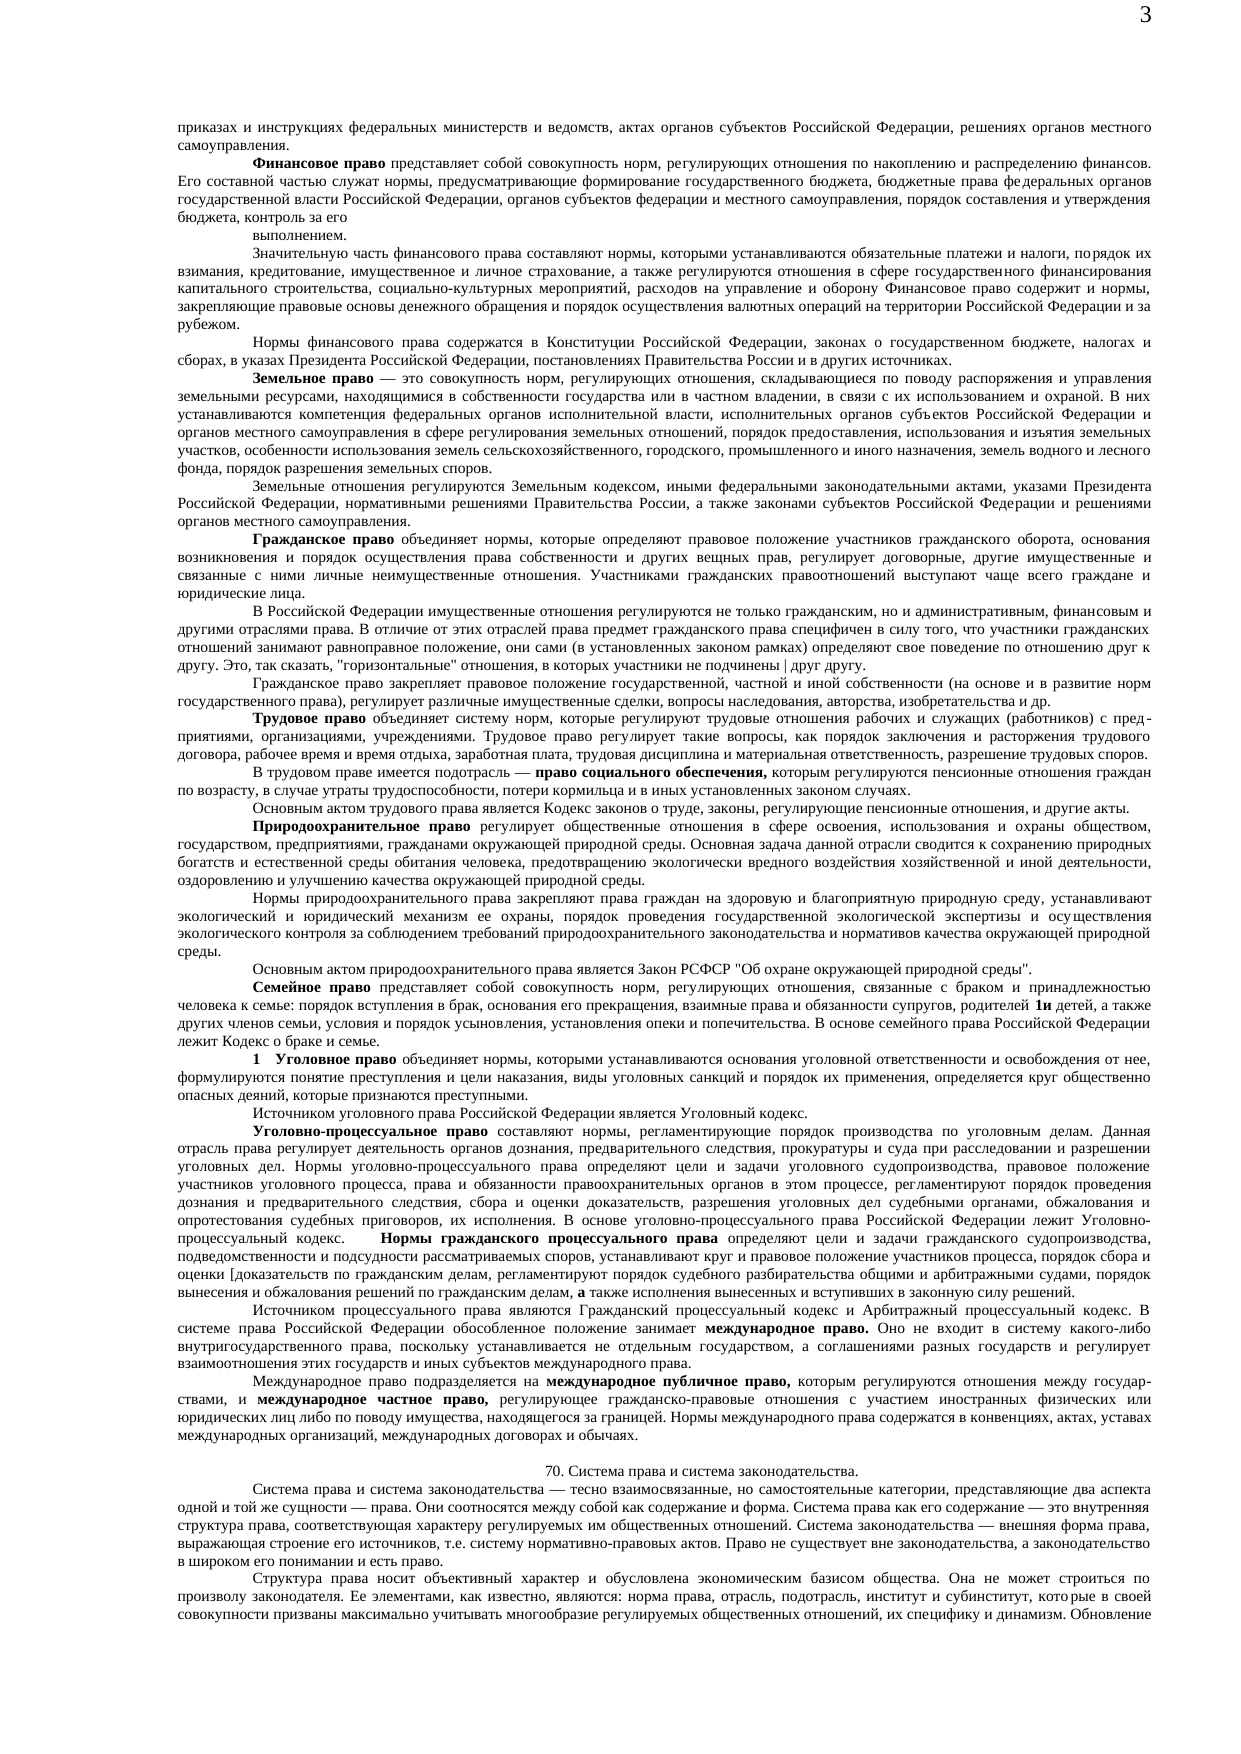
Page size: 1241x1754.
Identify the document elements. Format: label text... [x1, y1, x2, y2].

text Значительную часть финансового права составляют нормы, которыми устанавливаются обязательные платежи и налоги, порядок их взимания, кредитование, имущественное и личное страхование, а также регулируются отношения в сфере государственного финансирования капитального строительства, социально-культурных мероприятий, расходов на управление и оборону Финансовое право содержит и нормы, закрепляющие правовые основы денежного обращения и порядок осуществления валютных операций на территории Российской Федерации и за рубежом. [177, 243, 1152, 333]
text Нормы финансового права содержатся в Конституции Российской Федерации, законах о государственном бюджете, налогах и сборах, в указах Президента Российской Федерации, постановлениях Правительства России и в других источниках. [177, 333, 1152, 369]
text Земельное право — это совокупность норм, регулирующих отношения, складывающиеся по поводу распоряжения и управления земельными ресурсами, находящимися в собственности государства или в частном владении, в связи с их использованием и охраной. В них устанавливаются компетенция федеральных органов исполнительной власти, исполнительных органов субъектов Российской Федерации и органов местного самоуправления в сфере регулирования земельных отношений, порядок предоставления, использования и изъятия земельных участков, особенности использования земель сельскохозяйственного, городского, промышленного и иного назначения, земель водного и лесного фонда, порядок разрешения земельных споров. [177, 369, 1152, 476]
text Международное право подразделяется на международное публичное право, которым регулируются отношения между государствами, и международное частное право, регулирующее гражданско-правовые отношения с участием иностранных физических или юридических лиц либо по поводу имущества, находящегося за границей. Нормы международного права содержатся в конвенциях, актах, уставах международных организаций, международных договорах и обычаях. [177, 1372, 1152, 1444]
text Система права и система законодательства — тесно взаимосвязанные, но самостоятельные категории, представляющие два аспекта одной и той же сущности — права. Они соотносятся между собой как содержание и форма. Система права как его содержание — это внутренняя структура права, соответствующая характеру регулируемых им общественных отношений. Система законодательства — внешняя форма права, выражающая строение его источников, т.е. систему нормативно-правовых актов. Право не существует вне законодательства, а законодательство в широком его понимании и есть право. [177, 1480, 1152, 1569]
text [177, 1569, 1152, 1623]
text Основным актом трудового права является Кодекс законов о труде, законы, регулирующие пенсионные отношения, и другие акты. [177, 799, 1152, 817]
text Трудовое право объединяет систему норм, которые регулируют трудовые отношения рабочих и служащих (работников) с предприятиями, организациями, учреждениями. Трудовое право регулирует такие вопросы, как порядок заключения и расторжения трудового договора, рабочее время и время отдыха, заработная плата, трудовая дисциплина и материальная ответственность, разрешение трудовых споров. [177, 709, 1152, 763]
text Источником процессуального права являются Гражданский процессуальный кодекс и Арбитражный процессуальный кодекс. В системе права Российской Федерации обособленное положение занимает международное право. Оно не входит в систему какого-либо внутригосударственного права, поскольку устанавливается не отдельным государством, а соглашениями разных государств и регулирует взаимоотношения этих государств и иных субъектов международного права. [177, 1301, 1152, 1372]
text Финансовое право представляет собой совокупность норм, регулирующих отношения по накоплению и распределению финансов. Его составной частью служат нормы, предусматривающие формирование государственного бюджета, бюджетные права федеральных органов государственной власти Российской Федерации, органов субъектов федерации и местного самоуправления, порядок составления и утверждения бюджета, контроль за его [177, 154, 1152, 226]
text Источником уголовного права Российской Федерации является Уголовный кодекс. [177, 1103, 1152, 1121]
text 70. Система права и система законодательства. [177, 1462, 1152, 1480]
text Основным актом природоохранительного права является Закон РСФСР "Об охране окружающей природной среды". [177, 960, 1152, 978]
text выполнением. [177, 226, 1152, 243]
text В Российской Федерации имущественные отношения регулируются не только гражданским, но и административным, финансовым и другими отраслями права. В отличие от этих отраслей права предмет гражданского права специфичен в силу того, что участники гражданских отношений занимают равноправное положение, они сами (в установленных законом рамках) определяют свое поведение по отношению друг к другу. Это, так сказать, "горизонтальные" отношения, в которых участники не подчинены | друг другу. [177, 602, 1152, 673]
text Гражданское право объединяет нормы, которые определяют правовое положение участников гражданского оборота, основания возникновения и порядок осуществления права собственности и других вещных прав, регулирует договорные, другие имущественные и связанные с ними личные неимущественные отношения. Участниками гражданских правоотношений выступают чаще всего граждане и юридические лица. [177, 530, 1152, 602]
text Земельные отношения регулируются Земельным кодексом, иными федеральными законодательными актами, указами Президента Российской Федерации, нормативными решениями Правительства России, а также законами субъектов Российской Федерации и решениями органов местного самоуправления. [177, 476, 1152, 530]
text Уголовно-процессуальное право составляют нормы, регламентирующие порядок производства по уголовным делам. Данная отрасль права регулирует деятельность органов дознания, предварительного следствия, прокуратуры и суда при расследовании и разрешении уголовных дел. Нормы уголовно-процессуального права определяют цели и задачи уголовного судопроизводства, правовое положение участников уголовного процесса, права и обязанности правоохранительных органов в этом процессе, регламентируют порядок проведения дознания и предварительного следствия, сбора и оценки доказательств, разрешения уголовных дел судебными органами, обжалования и опротестования судебных приговоров, их исполнения. В основе уголовно-процессуального права Российской Федерации лежит Уголовно-процессуальный кодекс. Нормы гражданского процессуального права определяют цели и задачи гражданского судопроизводства, подведомственности и подсудности рассматриваемых споров, устанавливают круг и правовое положение участников процесса, порядок сбора и оценки [доказательств по гражданским делам, регламентируют порядок судебного разбирательства общими и арбитражными судами, порядок вынесения и обжалования решений по гражданским делам, а также исполнения вынесенных и вступивших в законную силу решений. [177, 1121, 1152, 1301]
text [177, 118, 1152, 154]
text Природоохранительное право регулирует общественные отношения в сфере освоения, использования и охраны обществом, государством, предприятиями, гражданами окружающей природной среды. Основная задача данной отрасли сводится к сохранению природных богатств и естественной среды обитания человека, предотвращению экологически вредного воздействия хозяйственной и иной деятельности, оздоровлению и улучшению качества окружающей природной среды. [177, 817, 1152, 888]
text 1 Уголовное право объединяет нормы, которыми устанавливаются основания уголовной ответственности и освобождения от нее, формулируются понятие преступления и цели наказания, виды уголовных санкций и порядок их применения, определяется круг общественно опасных деяний, которые признаются преступными. [177, 1050, 1152, 1103]
text Нормы природоохранительного права закрепляют права граждан на здоровую и благоприятную природную среду, устанавливают экологический и юридический механизм ее охраны, порядок проведения государственной экологической экспертизы и осуществления экологического контроля за соблюдением требований природоохранительного законодательства и нормативов качества окружающей природной среды. [177, 888, 1152, 960]
text Гражданское право закрепляет правовое положение государственной, частной и иной собственности (на основе и в развитие норм государственного права), регулирует различные имущественные сделки, вопросы наследования, авторства, изобретательства и др. [177, 673, 1152, 709]
text Семейное право представляет собой совокупность норм, регулирующих отношения, связанные с браком и принадлежностью человека к семье: порядок вступления в брак, основания его прекращения, взаимные права и обязанности супругов, родителей 1и детей, а также других членов семьи, условия и порядок усыновления, установления опеки и попечительства. В основе семейного права Российской Федерации лежит Кодекс о браке и семье. [177, 978, 1152, 1050]
text В трудовом праве имеется подотрасль — право социального обеспечения, которым регулируются пенсионные отношения граждан по возрасту, в случае утраты трудоспособности, потери кормильца и в иных установленных законом случаях. [177, 763, 1152, 799]
